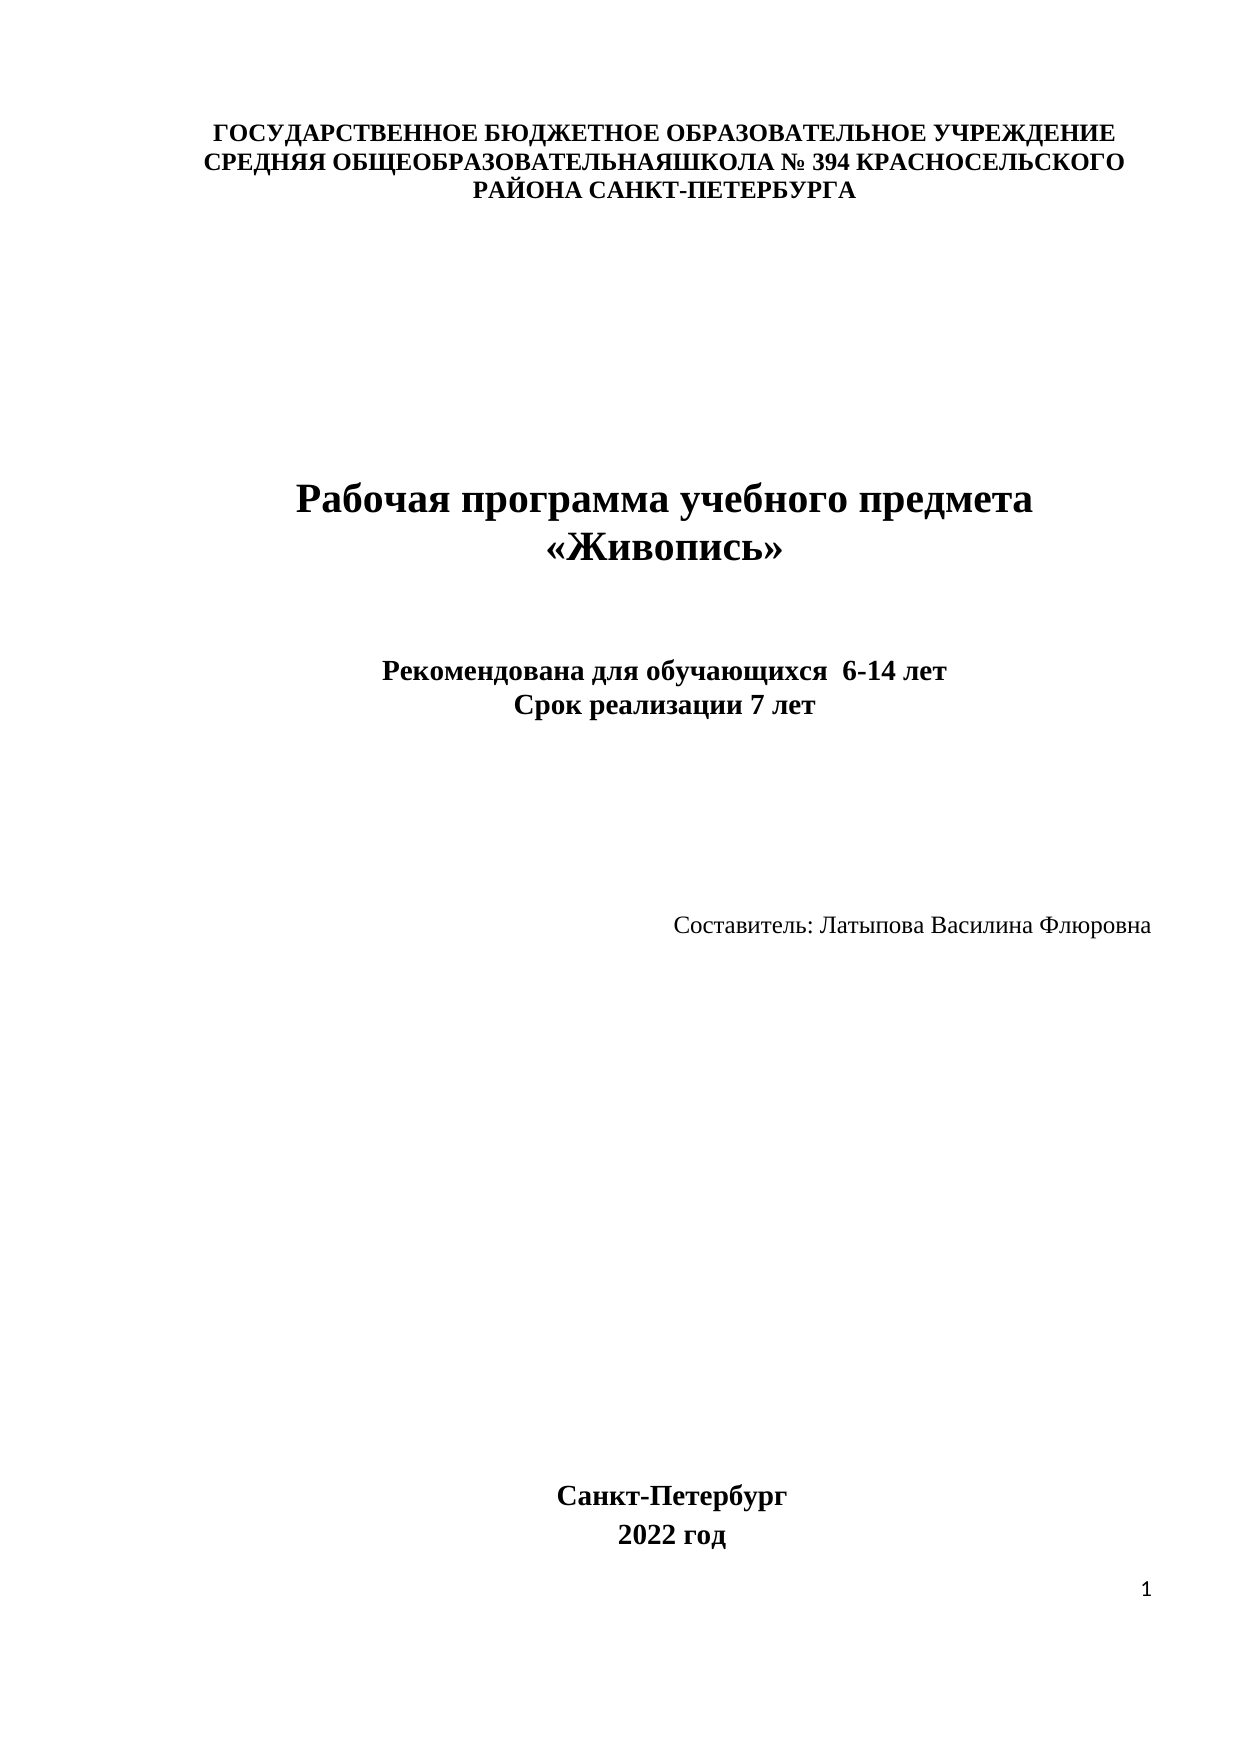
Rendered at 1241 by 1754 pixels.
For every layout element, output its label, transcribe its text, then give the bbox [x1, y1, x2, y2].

text Составитель: Латыпова Василина Флюровна [177, 910, 1152, 939]
text «Живопись» [177, 522, 1152, 569]
text Санкт-Петербург [118, 1478, 1152, 1512]
text Рабочая программа учебного предмета [177, 474, 1152, 522]
text Срок реализации 7 лет [177, 687, 1152, 720]
text Рекомендована для обучающихся 6-14 лет [177, 653, 1152, 687]
text ГОСУДАРСТВЕННОЕ БЮДЖЕТНОЕ ОБРАЗОВАТЕЛЬНОЕ УЧРЕЖДЕНИЕ СРЕДНЯЯ ОБЩЕОБРАЗОВАТЕЛЬНАЯШКОЛА № 394 КРАСНОСЕЛЬСКОГО РАЙОНА САНКТ-ПЕТЕРБУРГА [177, 118, 1152, 204]
text 2022 год [118, 1517, 1152, 1550]
